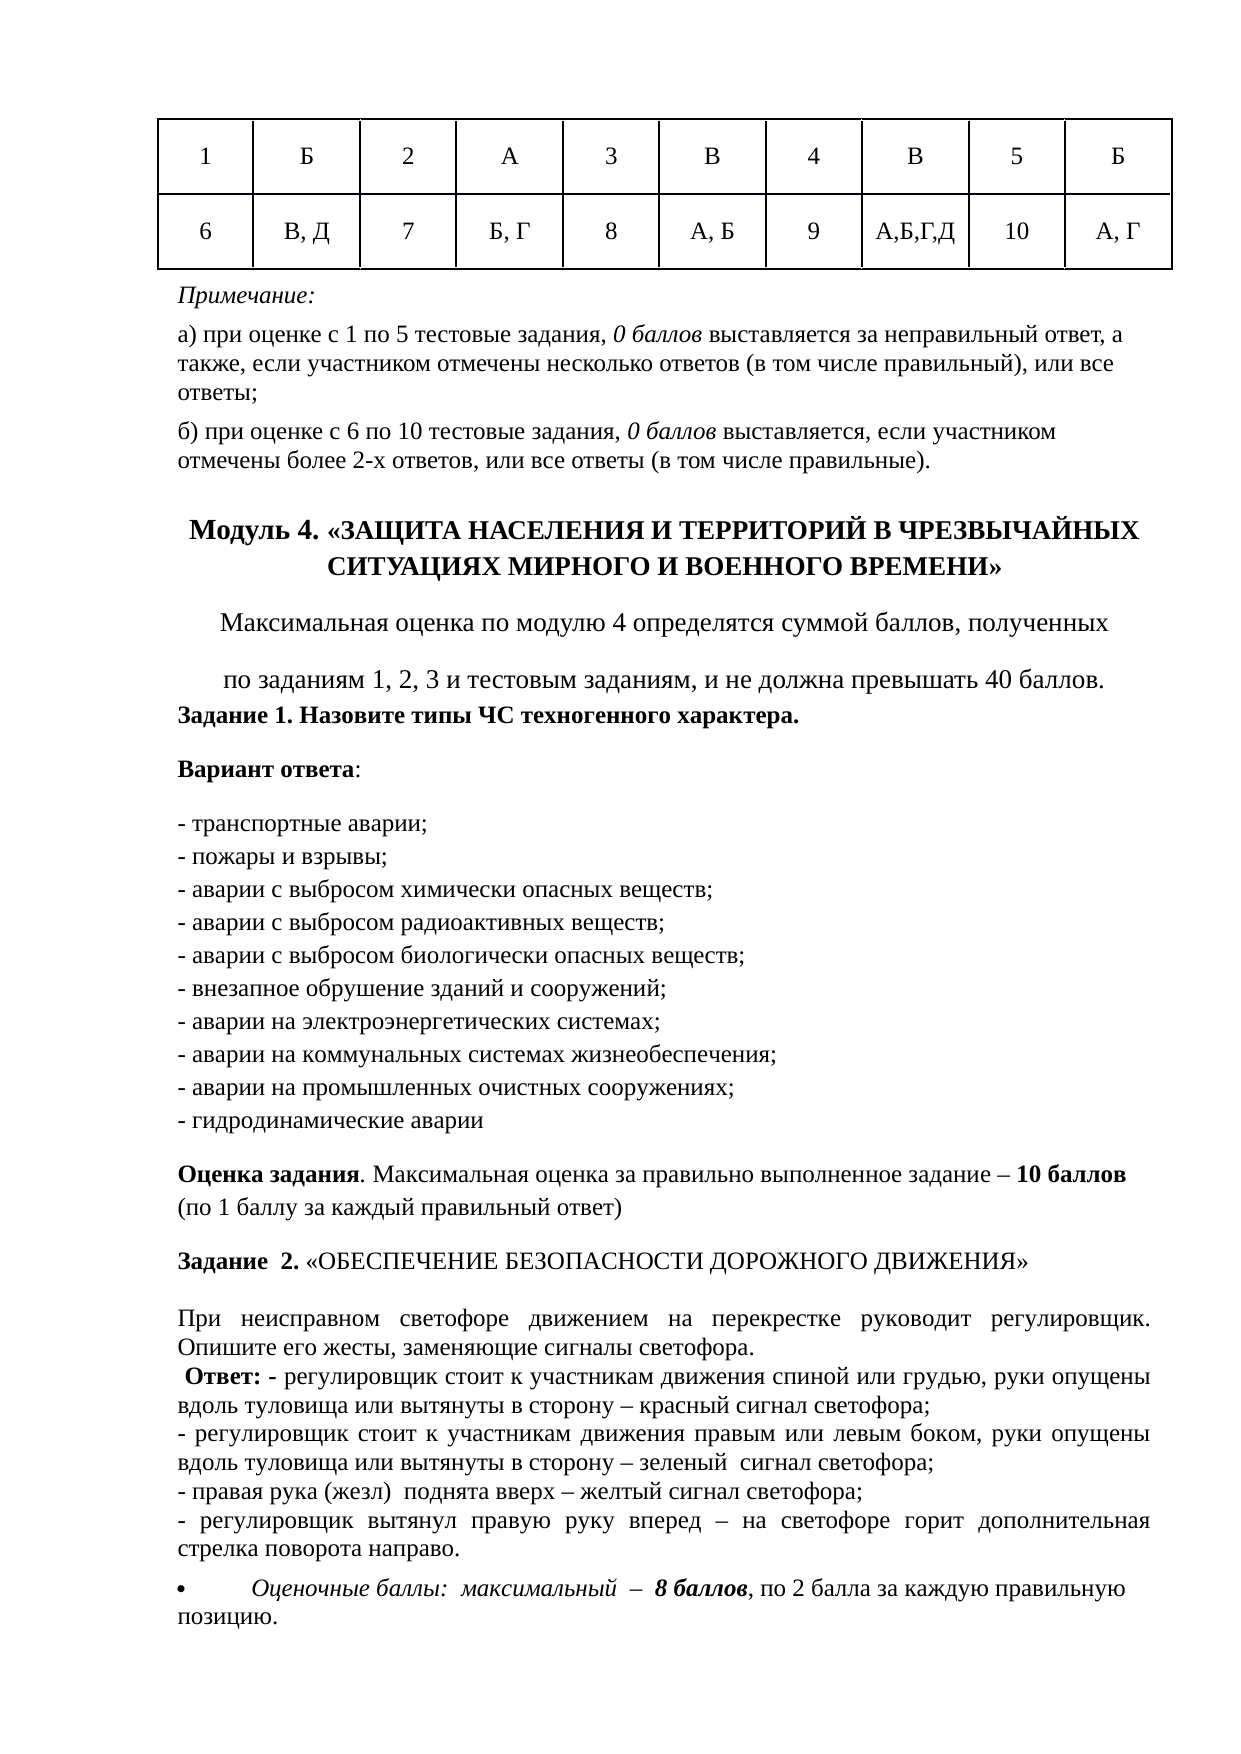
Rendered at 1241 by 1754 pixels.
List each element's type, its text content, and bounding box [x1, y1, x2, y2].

text Задание 1. Назовите типы ЧС техногенного характера. [177, 700, 1152, 729]
table_cell 6 [159, 195, 253, 268]
table_cell Б, Г [456, 195, 563, 268]
table_cell Б [254, 120, 359, 193]
text Примечание: [177, 280, 1152, 309]
text б) при оценке с 6 по 10 тестовые задания, 0 баллов выставляется, если участником отмечены более 2-х ответов, или все ответы (в том числе правильные). [177, 416, 1152, 473]
text а) при оценке с 1 по 5 тестовые задания, 0 баллов выставляется за неправильный ответ, а также, если участником отмечены несколько ответов (в том числе правильный), или все ответы; [177, 319, 1152, 406]
text Оценка задания. Максимальная оценка за правильно выполненное задание – 10 баллов (по 1 баллу за каждый правильный ответ) [177, 1159, 1152, 1221]
table_cell 2 [361, 120, 455, 193]
table_cell 8 [563, 195, 659, 268]
text по заданиям 1, 2, 3 и тестовым заданиям, и не должна превышать 40 баллов. [177, 663, 1152, 694]
list Оценочные баллы: максимальный – 8 баллов, по 2 балла за каждую правильную позицию. [177, 1573, 1152, 1630]
table_cell 10 [969, 195, 1064, 268]
table_cell В [863, 120, 968, 193]
table_cell В, Д [253, 195, 360, 268]
table_cell 7 [360, 195, 456, 268]
table_cell В [660, 120, 765, 193]
text - регулировщик стоит к участникам движения правым или левым боком, руки опущены вдоль туловища или вытянуты в сторону – зеленый сигнал светофора; [177, 1418, 1152, 1476]
table_cell 1 [159, 120, 252, 193]
text Максимальная оценка по модулю 4 определятся суммой баллов, полученных [177, 607, 1152, 638]
table_cell 5 [970, 120, 1064, 193]
table_cell Б [1066, 120, 1171, 193]
text При неисправном светофоре движением на перекрестке руководит регулировщик. Опишите его жесты, заменяющие сигналы светофора. [177, 1303, 1152, 1361]
text Вариант ответа: [177, 754, 1152, 783]
text - регулировщик вытянул правую руку вперед – на светофоре горит дополнительная стрелка поворота направо. [177, 1505, 1152, 1562]
table_cell А,Б,Г,Д [862, 195, 969, 268]
table_cell А [457, 120, 562, 193]
table_cell 9 [766, 195, 862, 268]
table_cell 3 [564, 120, 658, 193]
table_cell А, Г [1064, 193, 1171, 268]
table_cell 4 [767, 120, 861, 193]
text Ответ: - регулировщик стоит к участникам движения спиной или грудью, руки опущены вдоль туловища или вытянуты в сторону – красный сигнал светофора; [177, 1361, 1152, 1418]
text - транспортные аварии; - пожары и взрывы; - аварии с выбросом химически опасных веществ; - аварии с выбросом радиоактивных веществ; - аварии с выбросом биологически опасных веществ; - внезапное обрушение зданий и сооружений; - аварии на электроэнергетических системах; - аварии на коммунальных системах жизнеобеспечения; - аварии на промышленных очистных сооружениях; - гидродинамические аварии [177, 808, 1152, 1134]
text Задание 2. «ОБЕСПЕЧЕНИЕ БЕЗОПАСНОСТИ ДОРОЖНОГО ДВИЖЕНИЯ» [177, 1246, 1152, 1275]
text Модуль 4. «ЗАЩИТА НАСЕЛЕНИЯ И ТЕРРИТОРИЙ В ЧРЕЗВЫЧАЙНЫХ СИТУАЦИЯХ МИРНОГО И ВОЕННОГО ВРЕМЕНИ» [177, 512, 1152, 581]
table_cell А, Б [659, 195, 766, 268]
text - правая рука (жезл) поднята вверх – желтый сигнал светофора; [177, 1476, 1152, 1505]
